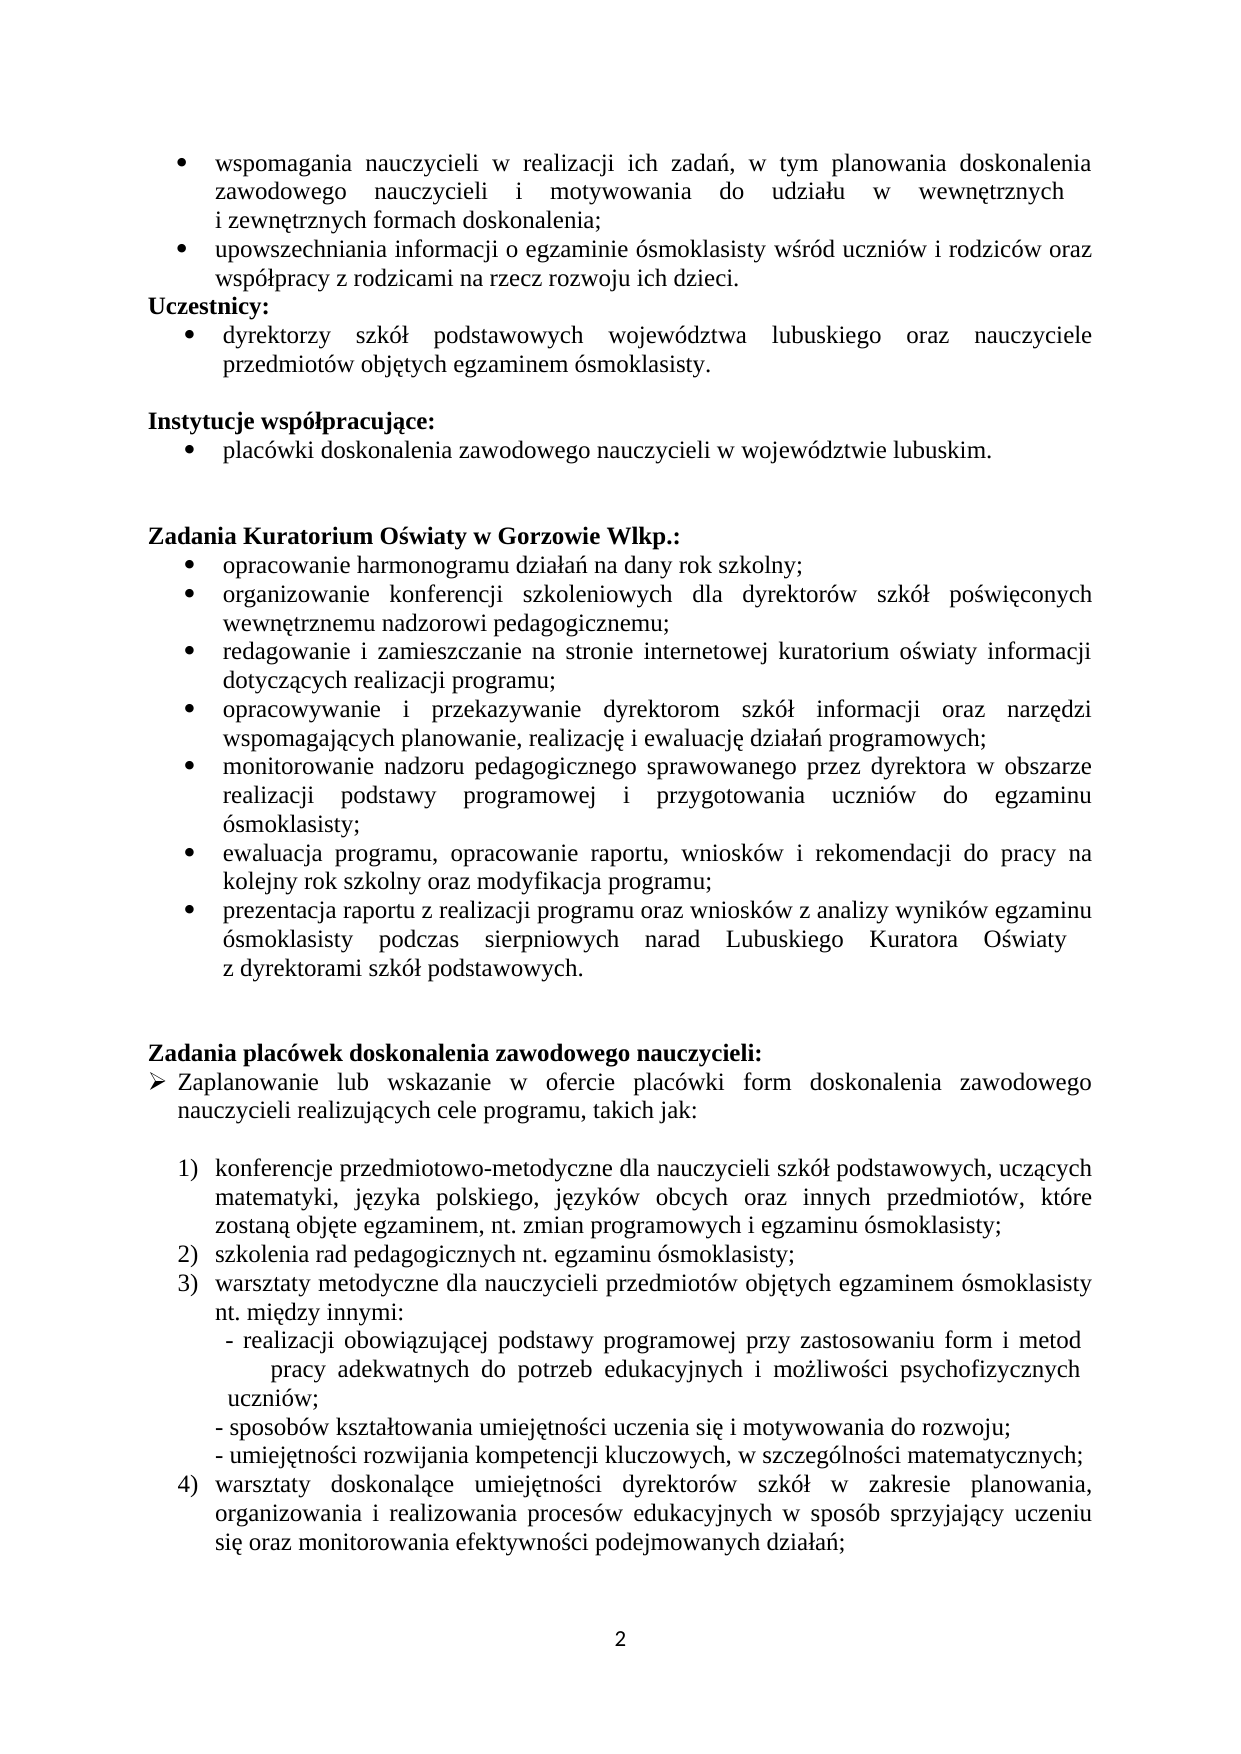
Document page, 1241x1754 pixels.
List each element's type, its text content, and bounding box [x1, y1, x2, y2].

list prezentacja raportu z realizacji programu oraz wniosków z analizy wyników egzaminu ósmoklasisty podczas sierpniowych narad Lubuskiego Kuratora Oświaty z dyrektorami szkół podstawowych. [185, 895, 1093, 981]
text Zadania placówek doskonalenia zawodowego nauczycieli: [148, 1038, 1093, 1067]
text - realizacji obowiązującej podstawy programowej przy zastosowaniu form i metod pracy adekwatnych do potrzeb edukacyjnych i możliwości psychofizycznych uczniów; [177, 1326, 1093, 1412]
list placówki doskonalenia zawodowego nauczycieli w województwie lubuskim. [185, 435, 1093, 464]
list opracowywanie i przekazywanie dyrektorom szkół informacji oraz narzędzi wspomagających planowanie, realizację i ewaluację działań programowych; [185, 694, 1093, 751]
list szkolenia rad pedagogicznych nt. egzaminu ósmoklasisty; [177, 1239, 1093, 1268]
list opracowanie harmonogramu działań na dany rok szkolny; [185, 550, 1093, 579]
text Instytucje współpracujące: [148, 406, 1093, 435]
list upowszechniania informacji o egzaminie ósmoklasisty wśród uczniów i rodziców oraz współpracy z rodzicami na rzecz rozwoju ich dzieci. [177, 234, 1093, 291]
list organizowanie konferencji szkoleniowych dla dyrektorów szkół poświęconych wewnętrznemu nadzorowi pedagogicznemu; [185, 579, 1093, 636]
list Zaplanowanie lub wskazanie w ofercie placówki form doskonalenia zawodowego nauczycieli realizujących cele programu, takich jak: [148, 1067, 1093, 1124]
list warsztaty metodyczne dla nauczycieli przedmiotów objętych egzaminem ósmoklasisty nt. między innymi: [177, 1268, 1093, 1326]
list - sposobów kształtowania umiejętności uczenia się i motywowania do rozwoju; [215, 1412, 1093, 1441]
list konferencje przedmiotowo-metodyczne dla nauczycieli szkół podstawowych, uczących matematyki, języka polskiego, języków obcych oraz innych przedmiotów, które zostaną objęte egzaminem, nt. zmian programowych i egzaminu ósmoklasisty; [177, 1153, 1093, 1239]
text Zadania Kuratorium Oświaty w Gorzowie Wlkp.: [148, 521, 1093, 550]
list dyrektorzy szkół podstawowych województwa lubuskiego oraz nauczyciele przedmiotów objętych egzaminem ósmoklasisty. [185, 320, 1093, 378]
list - umiejętności rozwijania kompetencji kluczowych, w szczególności matematycznych; [215, 1441, 1093, 1469]
list wspomagania nauczycieli w realizacji ich zadań, w tym planowania doskonalenia zawodowego nauczycieli i motywowania do udziału w wewnętrznych i zewnętrznych formach doskonalenia; [177, 148, 1093, 234]
list warsztaty doskonalące umiejętności dyrektorów szkół w zakresie planowania, organizowania i realizowania procesów edukacyjnych w sposób sprzyjający uczeniu się oraz monitorowania efektywności podejmowanych działań; [177, 1469, 1093, 1556]
list monitorowanie nadzoru pedagogicznego sprawowanego przez dyrektora w obszarze realizacji podstawy programowej i przygotowania uczniów do egzaminu ósmoklasisty; [185, 751, 1093, 838]
list ewaluacja programu, opracowanie raportu, wniosków i rekomendacji do pracy na kolejny rok szkolny oraz modyfikacja programu; [185, 838, 1093, 895]
text Uczestnicy: [148, 291, 1093, 320]
list redagowanie i zamieszczanie na stronie internetowej kuratorium oświaty informacji dotyczących realizacji programu; [185, 636, 1093, 694]
